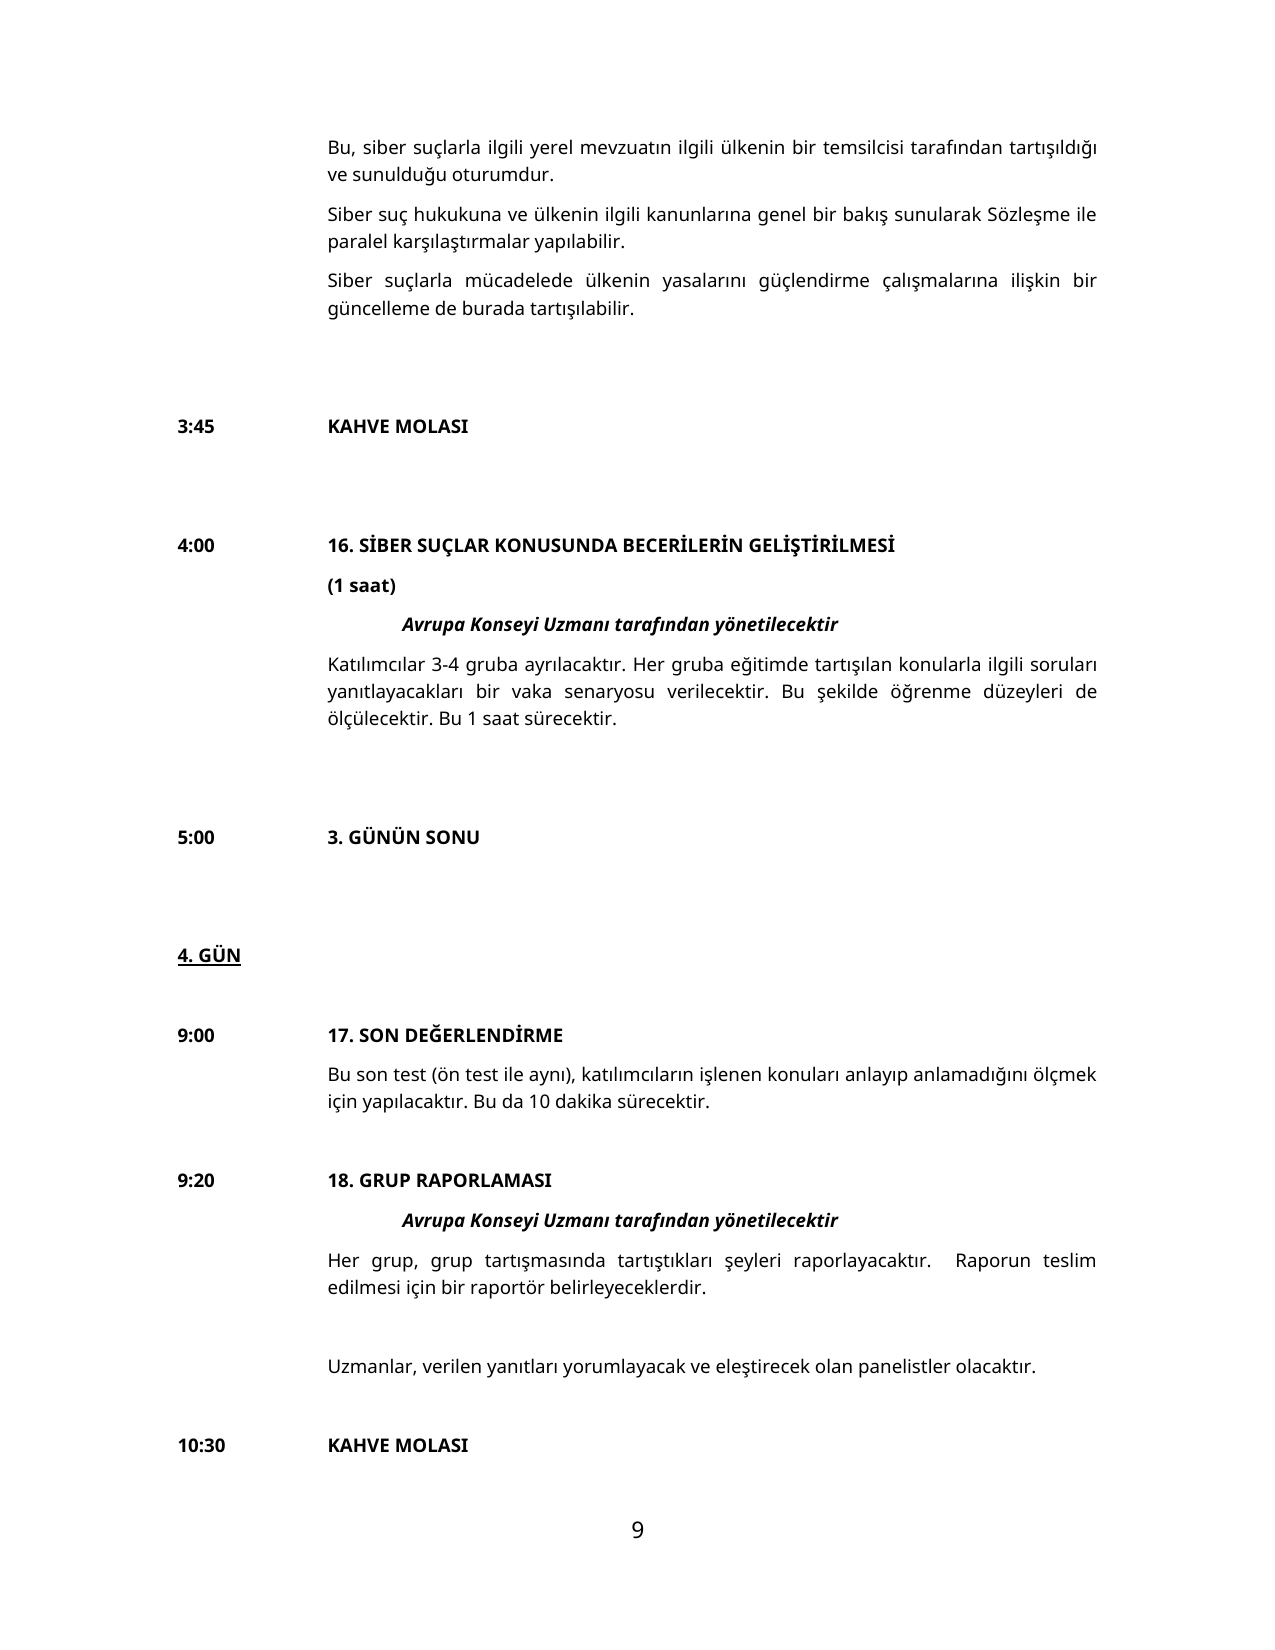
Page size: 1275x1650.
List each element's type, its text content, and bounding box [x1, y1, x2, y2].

text Uzmanlar, verilen yanıtları yorumlayacak ve eleştirecek olan panelistler olacaktır. [327, 1352, 1098, 1379]
text 5:00 3. GÜNÜN SONU [177, 822, 1098, 849]
text 9:20 18. GRUP RAPORLAMASI [177, 1166, 1098, 1193]
text Avrupa Konseyi Uzmanı tarafından yönetilecektir [177, 610, 1098, 637]
text 4:00 16. SİBER SUÇLAR KONUSUNDA BECERİLERİN GELİŞTİRİLMESİ [177, 531, 1098, 558]
text (1 saat) [177, 570, 1098, 597]
text Siber suç hukukuna ve ülkenin ilgili kanunlarına genel bir bakış sunularak Sözleşme ile paralel karşılaştırmalar yapılabilir. [327, 199, 1098, 254]
text 9:00 17. SON DEĞERLENDİRME [177, 1020, 1098, 1047]
text Katılımcılar 3-4 gruba ayrılacaktır. Her gruba eğitimde tartışılan konularla ilgili soruları yanıtlayacakları bir vaka senaryosu verilecektir. Bu şekilde öğrenme düzeyleri de ölçülecektir. Bu 1 saat sürecektir. [327, 649, 1098, 731]
text Avrupa Konseyi Uzmanı tarafından yönetilecektir [177, 1206, 1098, 1233]
text Bu, siber suçlarla ilgili yerel mevzuatın ilgili ülkenin bir temsilcisi tarafından tartışıldığı ve sunulduğu oturumdur. [327, 133, 1098, 187]
text Bu son test (ön test ile aynı), katılımcıların işlenen konuları anlayıp anlamadığını ölçmek için yapılacaktır. Bu da 10 dakika sürecektir. [327, 1060, 1098, 1114]
text Siber suçlarla mücadelede ülkenin yasalarını güçlendirme çalışmalarına ilişkin bir güncelleme de burada tartışılabilir. [327, 266, 1098, 320]
text 10:30 KAHVE MOLASI [177, 1431, 1098, 1458]
text Her grup, grup tartışmasında tartıştıkları şeyleri raporlayacaktır. Raporun teslim edilmesi için bir raportör belirleyeceklerdir. [327, 1245, 1098, 1299]
text 3:45 KAHVE MOLASI [177, 412, 1098, 439]
text 4. GÜN [177, 941, 1098, 968]
